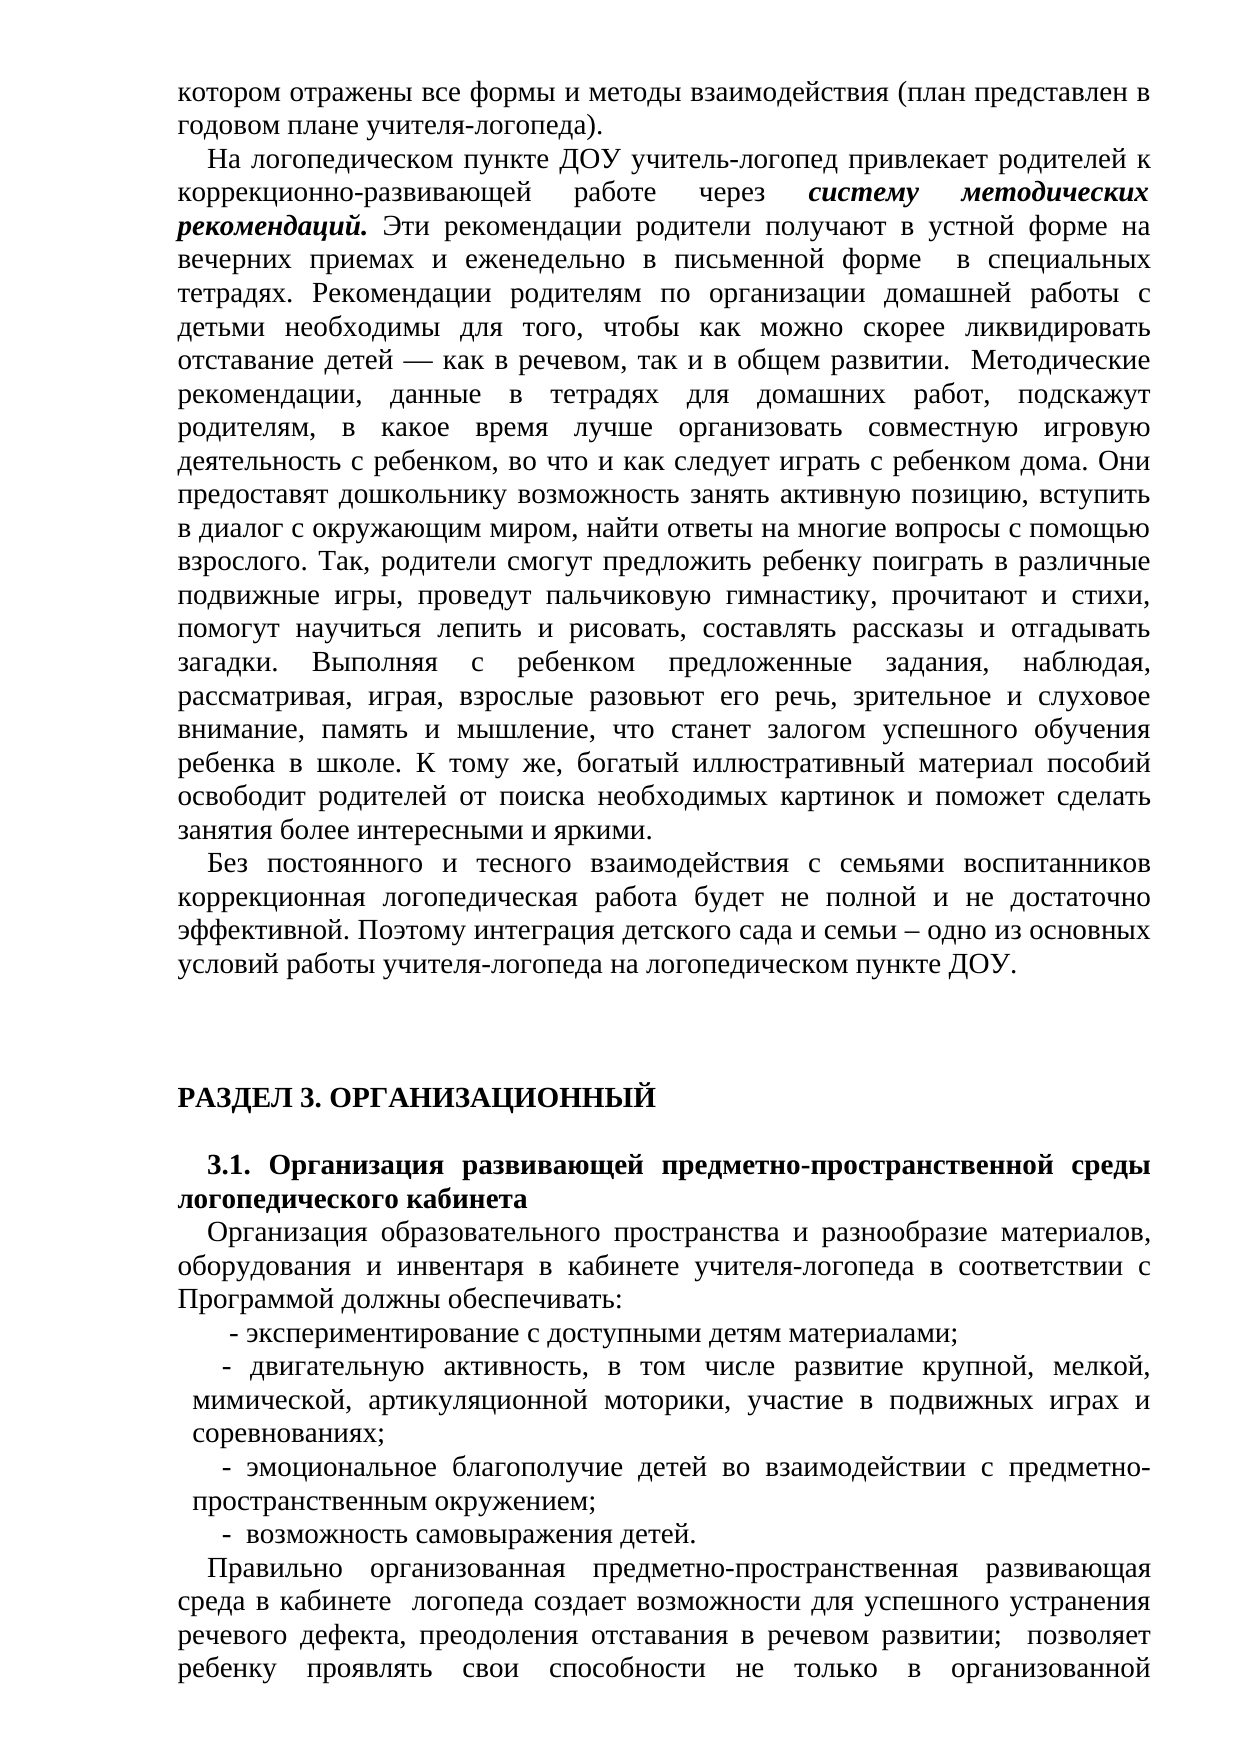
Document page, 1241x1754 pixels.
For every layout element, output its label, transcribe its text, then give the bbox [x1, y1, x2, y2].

text Организация образовательного пространства и разнообразие материалов, оборудования и инвентаря в кабинете учителя-логопеда в соответствии с Программой должны обеспечивать: [177, 1214, 1152, 1315]
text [177, 1550, 1152, 1684]
text - экспериментирование с доступными детям материалами; [192, 1315, 1152, 1348]
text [177, 74, 1152, 141]
list 3.1. Организация развивающей предметно-пространственной среды логопедического кабинета [177, 1147, 1152, 1214]
text РАЗДЕЛ 3. ОРГАНИЗАЦИОННЫЙ [177, 1080, 1152, 1114]
list Без постоянного и тесного взаимодействия с семьями воспитанников коррекционная логопедическая работа будет не полной и не достаточно эффективной. Поэтому интеграция детского сада и семьи – одно из основных условий работы учителя-логопеда на логопедическом пункте ДОУ. [177, 845, 1152, 979]
text - двигательную активность, в том числе развитие крупной, мелкой, мимической, артикуляционной моторики, участие в подвижных играх и соревнованиях; [192, 1348, 1152, 1449]
text - эмоциональное благополучие детей во взаимодействии с предметно-пространственным окружением; [192, 1449, 1152, 1516]
list - возможность самовыражения детей. [192, 1516, 1152, 1550]
text На логопедическом пункте ДОУ учитель-логопед привлекает родителей к коррекционно-развивающей работе через систему методических рекомендаций. Эти рекомендации родители получают в устной форме на вечерних приемах и еженедельно в письменной форме в специальных тетрадях. Рекомендации родителям по организации домашней работы с детьми необходимы для того, чтобы как можно скорее ликвидировать отставание детей — как в речевом, так и в общем развитии. Методические рекомендации, данные в тетрадях для домашних работ, подскажут родителям, в какое время лучше организовать совместную игровую деятельность с ребенком, во что и как следует играть с ребенком дома. Они предоставят дошкольнику возможность занять активную позицию, вступить в диалог с окружающим миром, найти ответы на многие вопросы с помощью взрослого. Так, родители смогут предложить ребенку поиграть в различные подвижные игры, проведут пальчиковую гимнастику, прочитают и стихи, помогут научиться лепить и рисовать, составлять рассказы и отгадывать загадки. Выполняя с ребенком предложенные задания, наблюдая, рассматривая, играя, взрослые разовьют его речь, зрительное и слуховое внимание, память и мышление, что станет залогом успешного обучения ребенка в школе. К тому же, богатый иллюстративный материал пособий освободит родителей от поиска необходимых картинок и поможет сделать занятия более интересными и яркими. [177, 141, 1152, 845]
